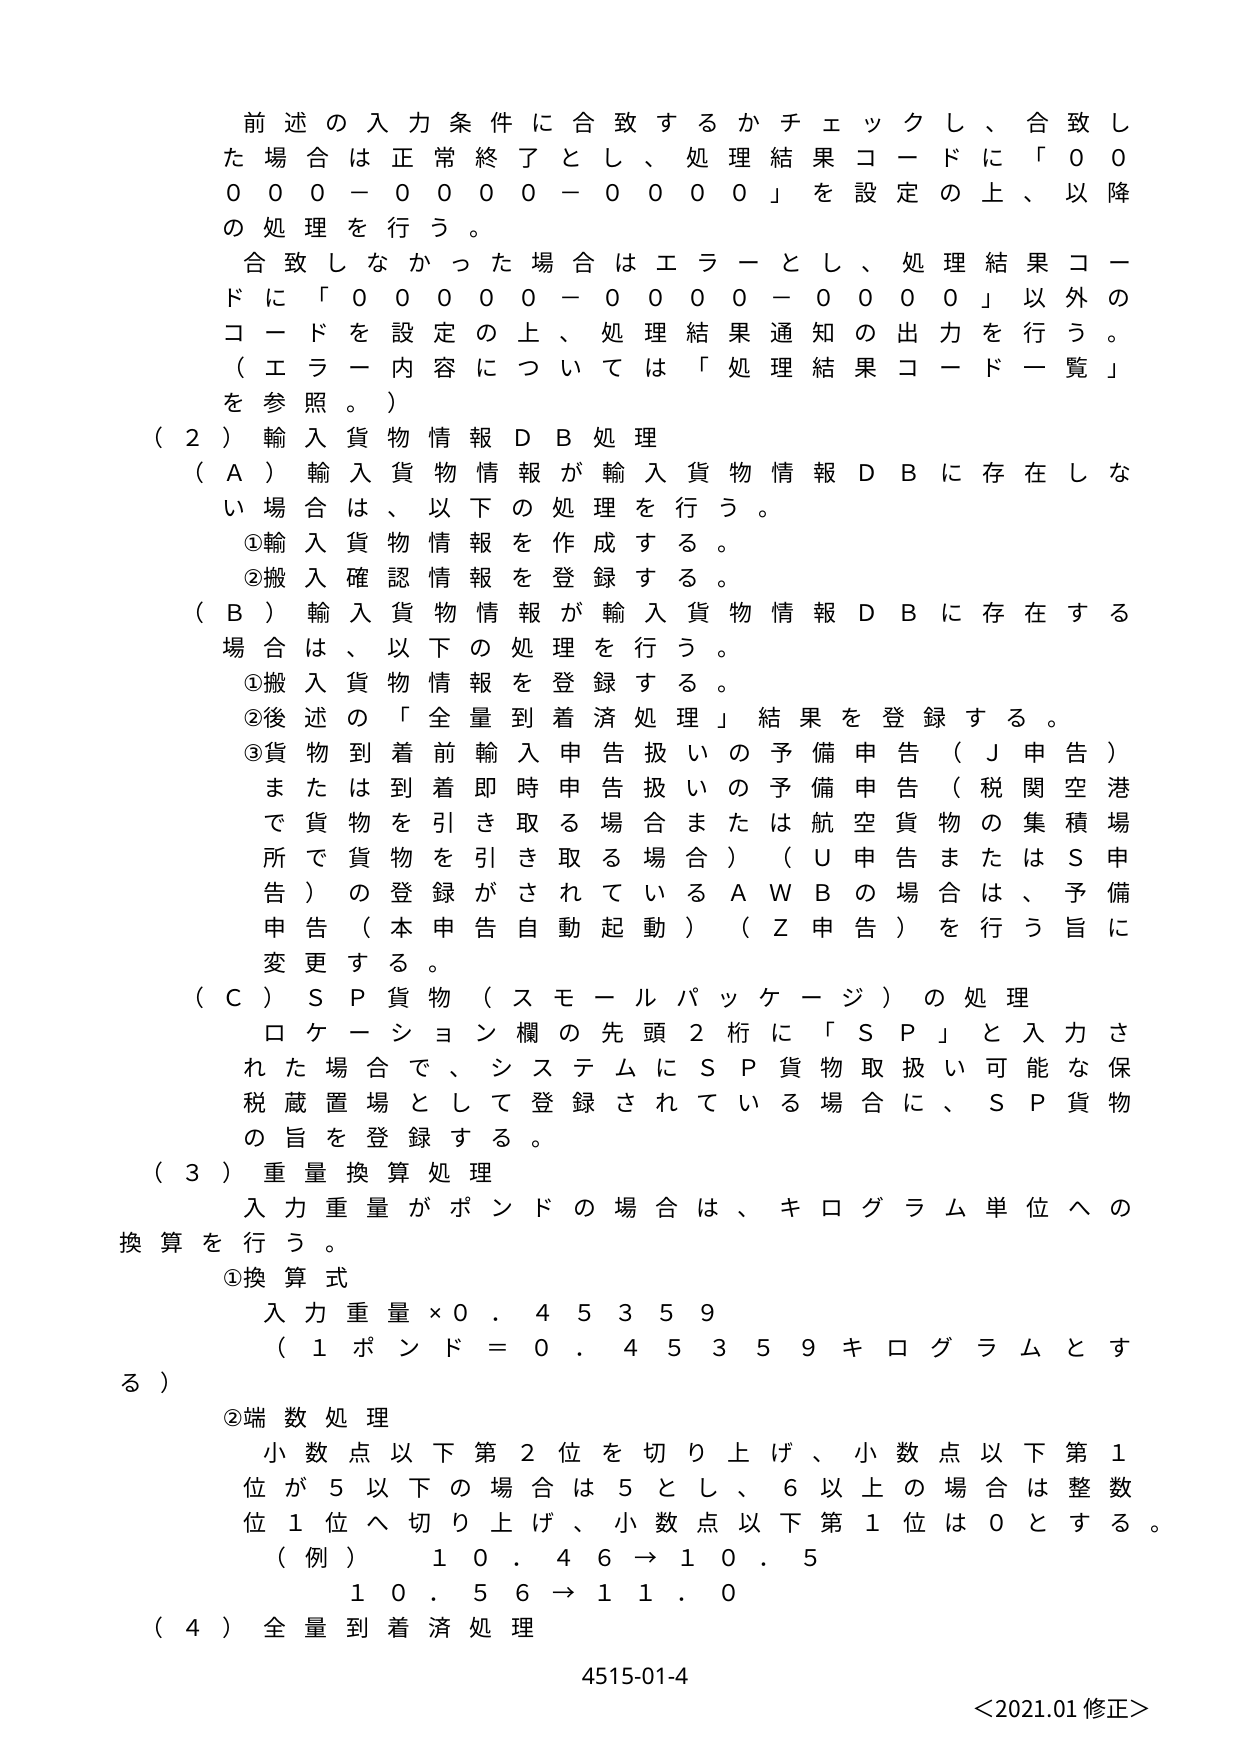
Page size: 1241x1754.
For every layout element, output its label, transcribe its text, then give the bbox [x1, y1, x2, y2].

text １０．５６→１１．０ [119, 1574, 1150, 1609]
text 合致しなかった場合はエラーとし、処理結果コードに「０００００－００００－００００」以外のコードを設定の上、処理結果通知の出力を行う。（エラー内容については「処理結果コード一覧」を参照。） [202, 244, 1150, 419]
text ①輸入貨物情報を作成する。 [202, 524, 1150, 559]
text （２）輸入貨物情報ＤＢ処理 [119, 419, 1150, 454]
text 小数点以下第２位を切り上げ、小数点以下第１位が５以下の場合は５とし、６以上の場合は整数位１位へ切り上げ、小数点以下第１位は０とする。 [222, 1434, 1150, 1539]
text 前述の入力条件に合致するかチェックし、合致した場合は正常終了とし、処理結果コードに「０００００－００００－００００」を設定の上、以降の処理を行う。 [202, 104, 1150, 244]
text （Ｂ）輸入貨物情報が輸入貨物情報ＤＢに存在する場合は、以下の処理を行う。 [161, 594, 1150, 664]
text ③貨物到着前輸入申告扱いの予備申告（Ｊ申告）または到着即時申告扱いの予備申告（税関空港で貨物を引き取る場合または航空貨物の集積場所で貨物を引き取る場合）（Ｕ申告またはＳ申告）の登録がされているＡＷＢの場合は、予備申告（本申告自動起動）（Ｚ申告）を行う旨に変更する。 [222, 734, 1150, 979]
text （４）全量到着済処理 [119, 1609, 1150, 1644]
text （１ポンド＝０．４５３５９キログラムとする） [119, 1329, 1150, 1399]
text 入力重量がポンドの場合は、キログラム単位への換算を行う。 [119, 1189, 1150, 1259]
text （３）重量換算処理 [119, 1154, 1150, 1189]
text （Ａ）輸入貨物情報が輸入貨物情報ＤＢに存在しない場合は、以下の処理を行う。 [161, 454, 1150, 524]
text （Ｃ）ＳＰ貨物（スモールパッケージ）の処理 [161, 979, 1150, 1014]
text ②搬入確認情報を登録する。 [202, 559, 1150, 594]
text ①搬入貨物情報を登録する。 [202, 664, 1150, 699]
text ①換算式 [119, 1259, 1150, 1294]
text 入力重量×０．４５３５９ [119, 1294, 1150, 1329]
text ②端数処理 [119, 1399, 1150, 1434]
text ②後述の「全量到着済処理」結果を登録する。 [202, 699, 1150, 734]
text （例） １０．４６→１０．５ [119, 1539, 1150, 1574]
text ロケーション欄の先頭２桁に「ＳＰ」と入力された場合で、システムにＳＰ貨物取扱い可能な保税蔵置場として登録されている場合に、ＳＰ貨物の旨を登録する。 [223, 1014, 1150, 1154]
